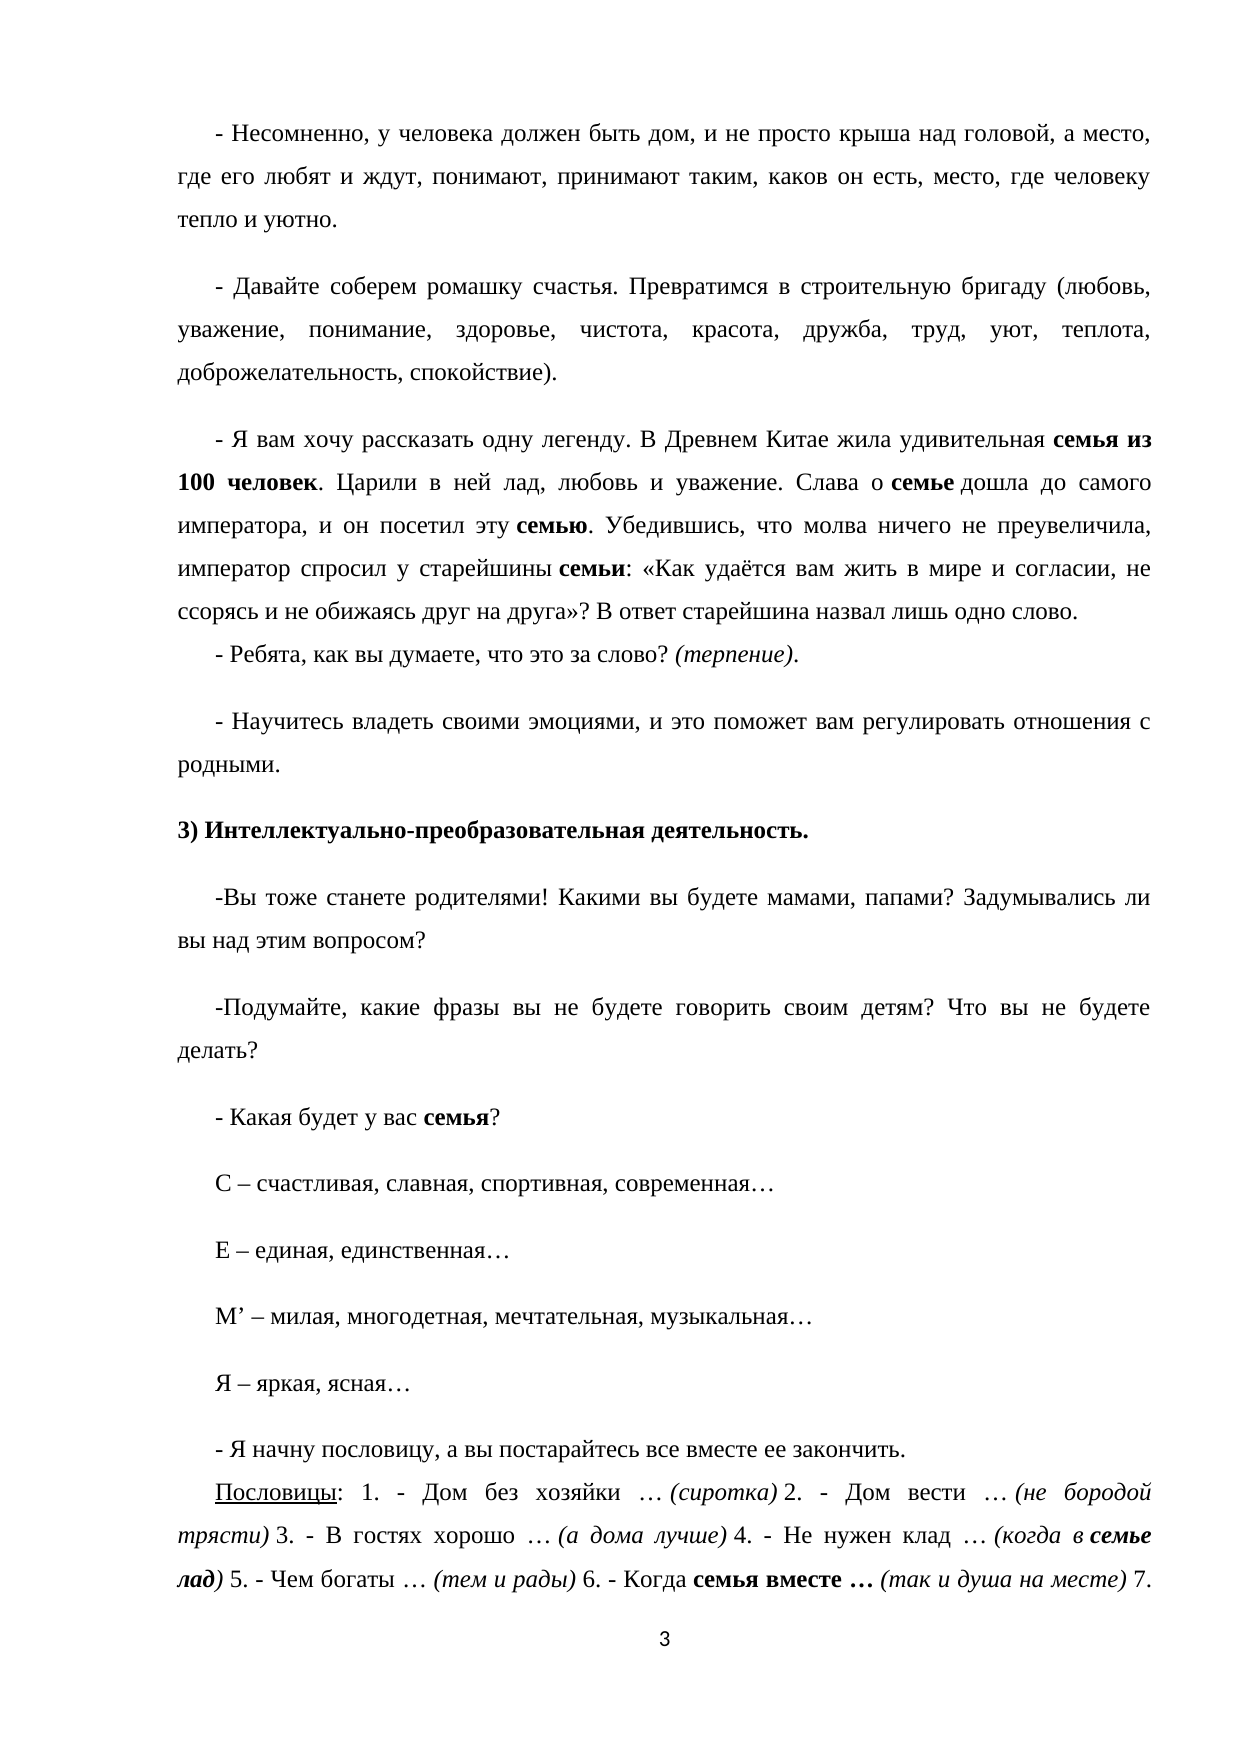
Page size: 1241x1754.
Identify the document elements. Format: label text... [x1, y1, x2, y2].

text С – счастливая, славная, спортивная, современная… [177, 1168, 1152, 1197]
text -Вы тоже станете родителями! Какими вы будете мамами, папами? Задумывались ли вы над этим вопросом? [177, 882, 1152, 954]
text -Подумайте, какие фразы вы не будете говорить своим детям? Что вы не будете делать? [177, 992, 1152, 1064]
text - Давайте соберем ромашку счастья. Превратимся в строительную бригаду (любовь, уважение, понимание, здоровье, чистота, красота, дружба, труд, уют, теплота, доброжелательность, спокойствие). [177, 271, 1152, 386]
text - Я начну пословицу, а вы постарайтесь все вместе ее закончить. [177, 1434, 1152, 1463]
text - Несомненно, у человека должен быть дом, и не просто крыша над головой, а место, где его любят и ждут, понимают, принимают таким, каков он есть, место, где человеку тепло и уютно. [177, 118, 1152, 233]
text М’ – милая, многодетная, мечтательная, музыкальная… [177, 1301, 1152, 1330]
text 3) Интеллектуально-преобразовательная деятельность. [177, 816, 1152, 844]
text - Научитесь владеть своими эмоциями, и это поможет вам регулировать отношения с родными. [177, 706, 1152, 778]
text Е – единая, единственная… [177, 1235, 1152, 1263]
text - Я вам хочу рассказать одну легенду. В Древнем Китае жила удивительная семья из 100 человек. Царили в ней лад, любовь и уважение. Слава о семье дошла до самого императора, и он посетил эту семью. Убедившись, что молва ничего не преувеличила, император спросил у старейшины семьи: «Как удаётся вам жить в мире и согласии, не ссорясь и не обижаясь друг на друга»? В ответ старейшина назвал лишь одно слово. [177, 424, 1152, 625]
text - Ребята, как вы думаете, что это за слово? (терпение). [177, 639, 1152, 668]
text Я – яркая, ясная… [177, 1368, 1152, 1397]
text - Какая будет у вас семья? [177, 1102, 1152, 1130]
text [177, 1477, 1152, 1592]
